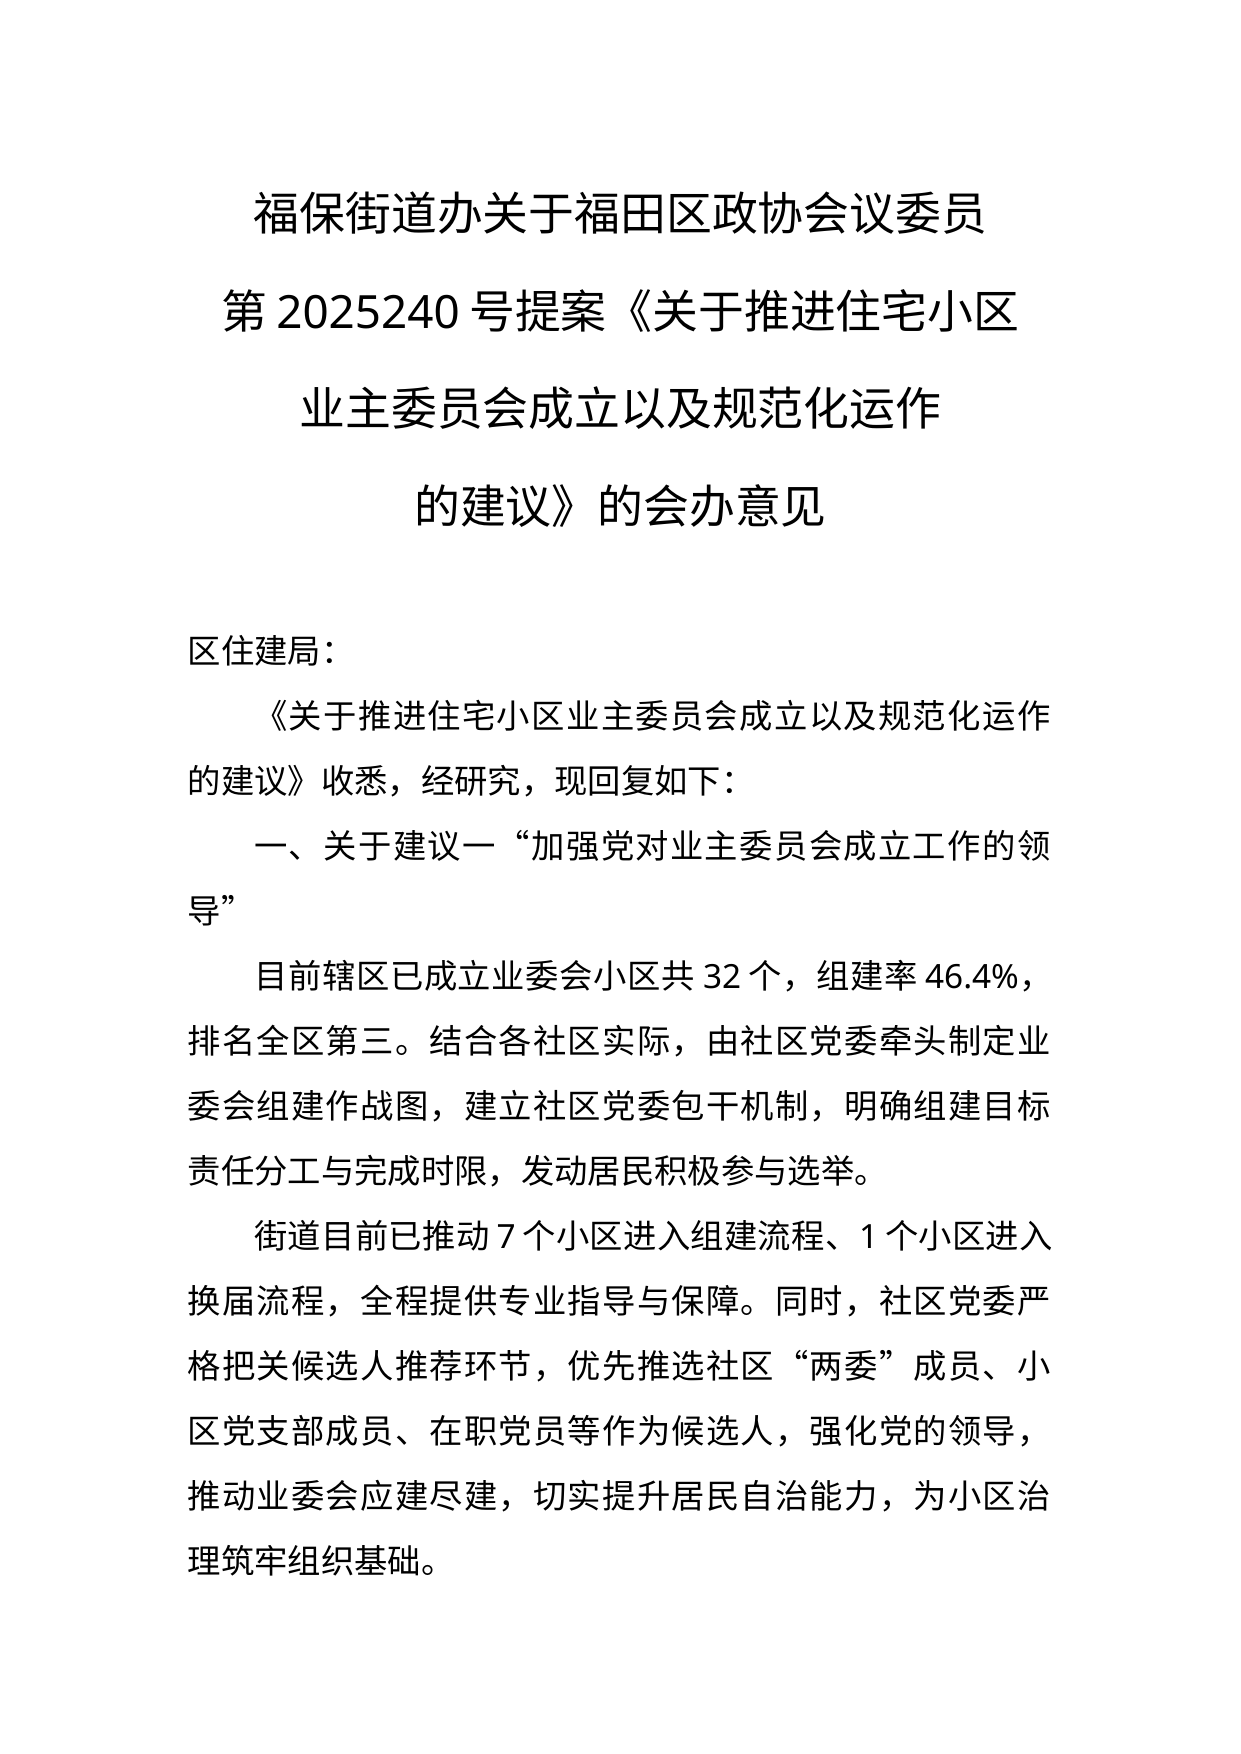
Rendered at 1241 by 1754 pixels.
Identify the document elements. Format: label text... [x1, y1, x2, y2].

text 的建议》的会办意见 [187, 454, 1053, 552]
text 第2025240号提案《关于推进住宅小区 [187, 259, 1053, 357]
text 福保街道办关于福田区政协会议委员 [187, 162, 1053, 259]
text 目前辖区已成立业委会小区共32个，组建率46.4%，排名全区第三。结合各社区实际，由社区党委牵头制定业委会组建作战图，建立社区党委包干机制，明确组建目标、责任分工与完成时限，发动居民积极参与选举。 [187, 942, 1053, 1202]
text 《关于推进住宅小区业主委员会成立以及规范化运作的建议》收悉，经研究，现回复如下： [187, 682, 1053, 812]
text 业主委员会成立以及规范化运作 [187, 357, 1053, 454]
text 区住建局： [187, 617, 1053, 682]
text 一、关于建议一“加强党对业主委员会成立工作的领导” [187, 812, 1053, 942]
text 街道目前已推动7个小区进入组建流程、1个小区进入换届流程，全程提供专业指导与保障。同时，社区党委严格把关候选人推荐环节，优先推选社区“两委”成员、小区党支部成员、在职党员等作为候选人，强化党的领导，推动业委会应建尽建，切实提升居民自治能力，为小区治理筑牢组织基础。 [187, 1202, 1053, 1592]
